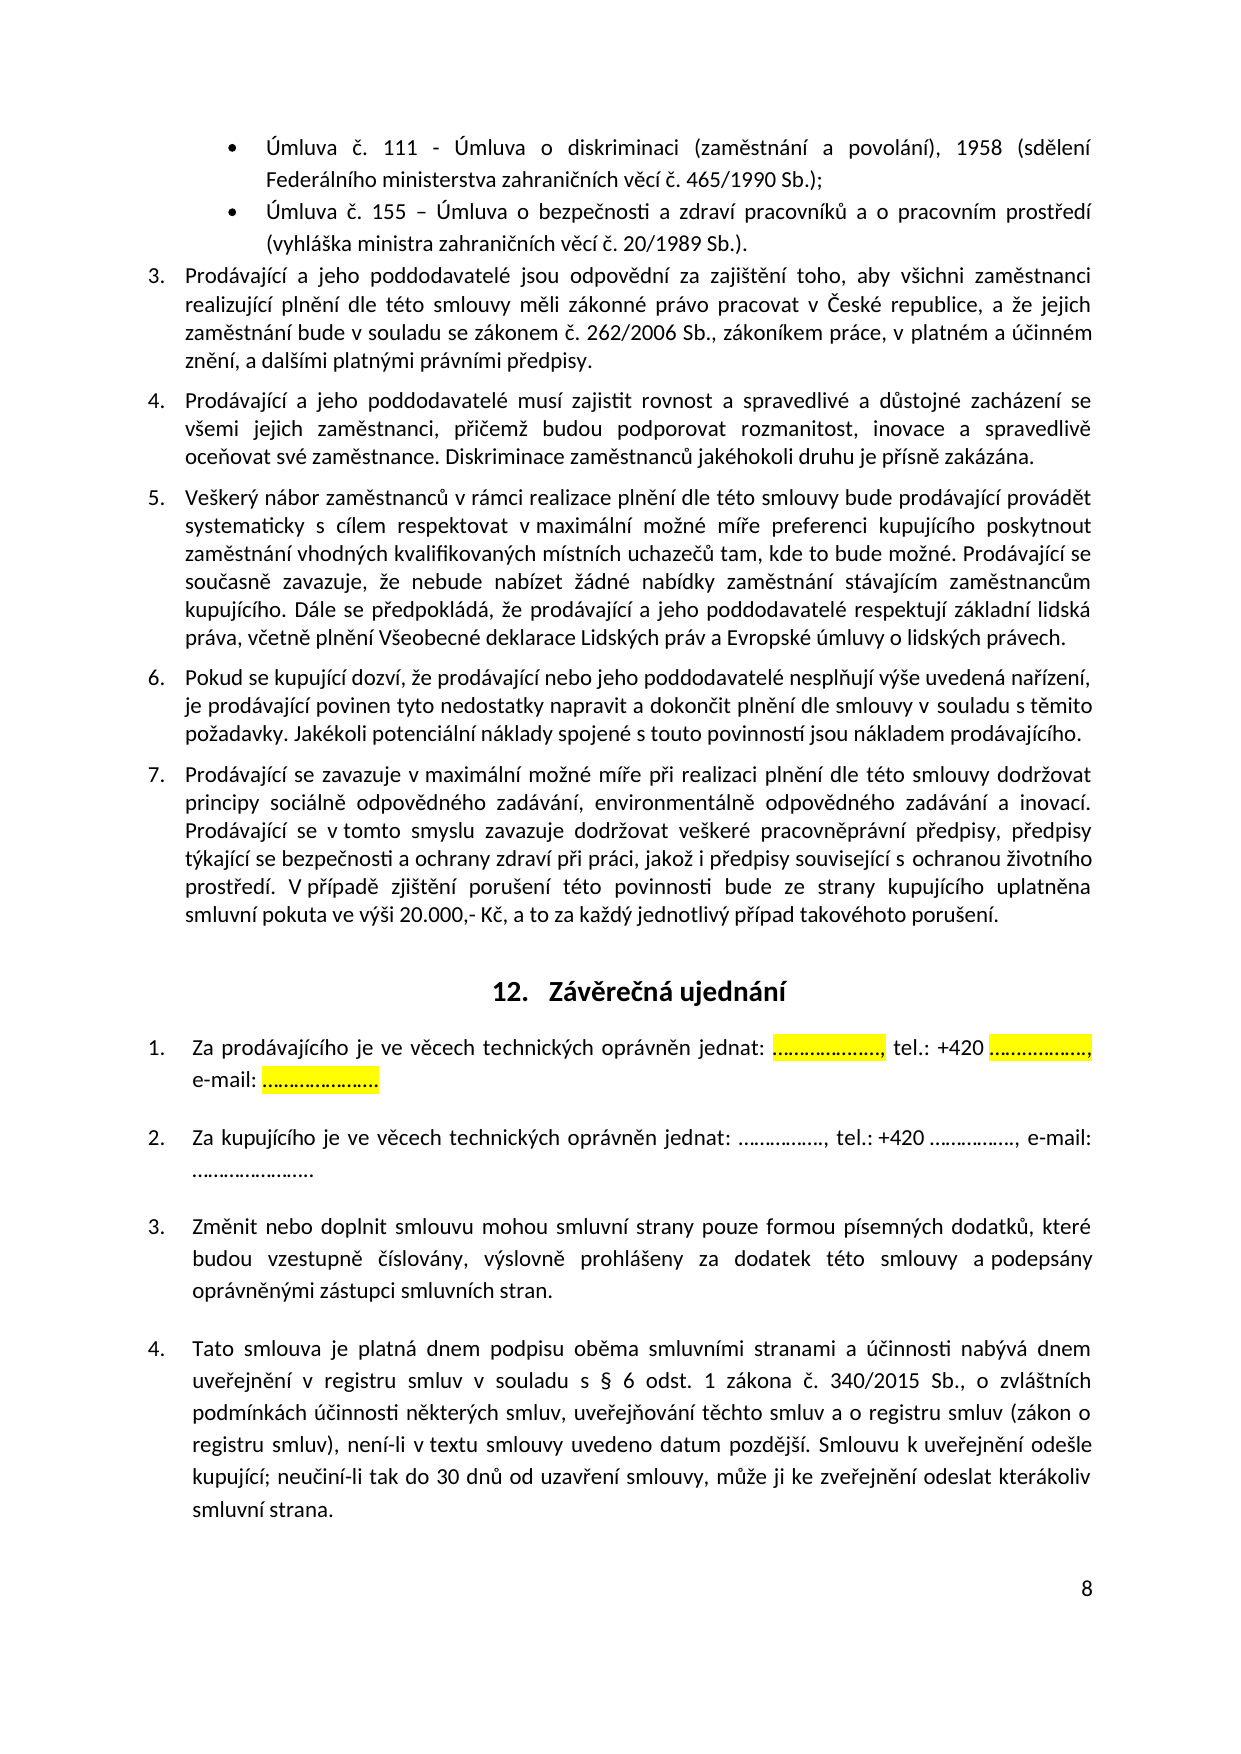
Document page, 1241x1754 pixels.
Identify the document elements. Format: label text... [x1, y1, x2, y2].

subtitle Prodávající a jeho poddodavatelé musí zajistit rovnost a spravedlivé a důstojné zacházení se všemi jejich zaměstnanci, přičemž budou podporovat rozmanitost, inovace a spravedlivě oceňovat své zaměstnance. Diskriminace zaměstnanců jakéhokoli druhu je přísně zakázána. [148, 386, 1093, 470]
subtitle Závěrečná ujednání [185, 973, 1093, 1008]
list Změnit nebo doplnit smlouvu mohou smluvní strany pouze formou písemných dodatků, které budou vzestupně číslovány, výslovně prohlášeny za dodatek této smlouvy a podepsány oprávněnými zástupci smluvních stran. [148, 1212, 1093, 1304]
list Úmluva č. 111 - Úmluva o diskriminaci (zaměstnání a povolání), 1958 (sdělení Federálního ministerstva zahraničních věcí č. 465/1990 Sb.); [228, 133, 1093, 193]
subtitle Prodávající a jeho poddodavatelé jsou odpovědní za zajištění toho, aby všichni zaměstnanci realizující plnění dle této smlouvy měli zákonné právo pracovat v České republice, a že jejich zaměstnání bude v souladu se zákonem č. 262/2006 Sb., zákoníkem práce, v platném a účinném znění, a dalšími platnými právními předpisy. [148, 262, 1093, 374]
list Úmluva č. 155 – Úmluva o bezpečnosti a zdraví pracovníků a o pracovním prostředí (vyhláška ministra zahraničních věcí č. 20/1989 Sb.). [228, 197, 1093, 257]
subtitle Pokud se kupující dozví, že prodávající nebo jeho poddodavatelé nesplňují výše uvedená nařízení, je prodávající povinen tyto nedostatky napravit a dokončit plnění dle smlouvy v souladu s těmito požadavky. Jakékoli potenciální náklady spojené s touto povinností jsou nákladem prodávajícího. [148, 663, 1093, 747]
list Za prodávajícího je ve věcech technických oprávněn jednat: ……………..…, tel.: +420 ……..………., e-mail: …………………. [148, 1033, 1093, 1094]
subtitle Veškerý nábor zaměstnanců v rámci realizace plnění dle této smlouvy bude prodávající provádět systematicky s cílem respektovat v maximální možné míře preferenci kupujícího poskytnout zaměstnání vhodných kvalifikovaných místních uchazečů tam, kde to bude možné. Prodávající se současně zavazuje, že nebude nabízet žádné nabídky zaměstnání stávajícím zaměstnancům kupujícího. Dále se předpokládá, že prodávající a jeho poddodavatelé respektují základní lidská práva, včetně plnění Všeobecné deklarace Lidských práv a Evropské úmluvy o lidských právech. [148, 483, 1093, 651]
list Za kupujícího je ve věcech technických oprávněn jednat: ……………., tel.: +420 ……………., e-mail: ………………….. [148, 1123, 1093, 1183]
subtitle Prodávající se zavazuje v maximální možné míře při realizaci plnění dle této smlouvy dodržovat principy sociálně odpovědného zadávání, environmentálně odpovědného zadávání a inovací. Prodávající se v tomto smyslu zavazuje dodržovat veškeré pracovněprávní předpisy, předpisy týkající se bezpečnosti a ochrany zdraví při práci, jakož i předpisy související s ochranou životního prostředí. V případě zjištění porušení této povinnosti bude ze strany kupujícího uplatněna smluvní pokuta ve výši 20.000,- Kč, a to za každý jednotlivý případ takovéhoto porušení. [148, 760, 1093, 928]
list Tato smlouva je platná dnem podpisu oběma smluvními stranami a účinnosti nabývá dnem uveřejnění v registru smluv v souladu s § 6 odst. 1 zákona č. 340/2015 Sb., o zvláštních podmínkách účinnosti některých smluv, uveřejňování těchto smluv a o registru smluv (zákon o registru smluv), není-li v textu smlouvy uvedeno datum pozdější. Smlouvu k uveřejnění odešle kupující; neučiní-li tak do 30 dnů od uzavření smlouvy, může ji ke zveřejnění odeslat kterákoliv smluvní strana. [148, 1334, 1093, 1523]
